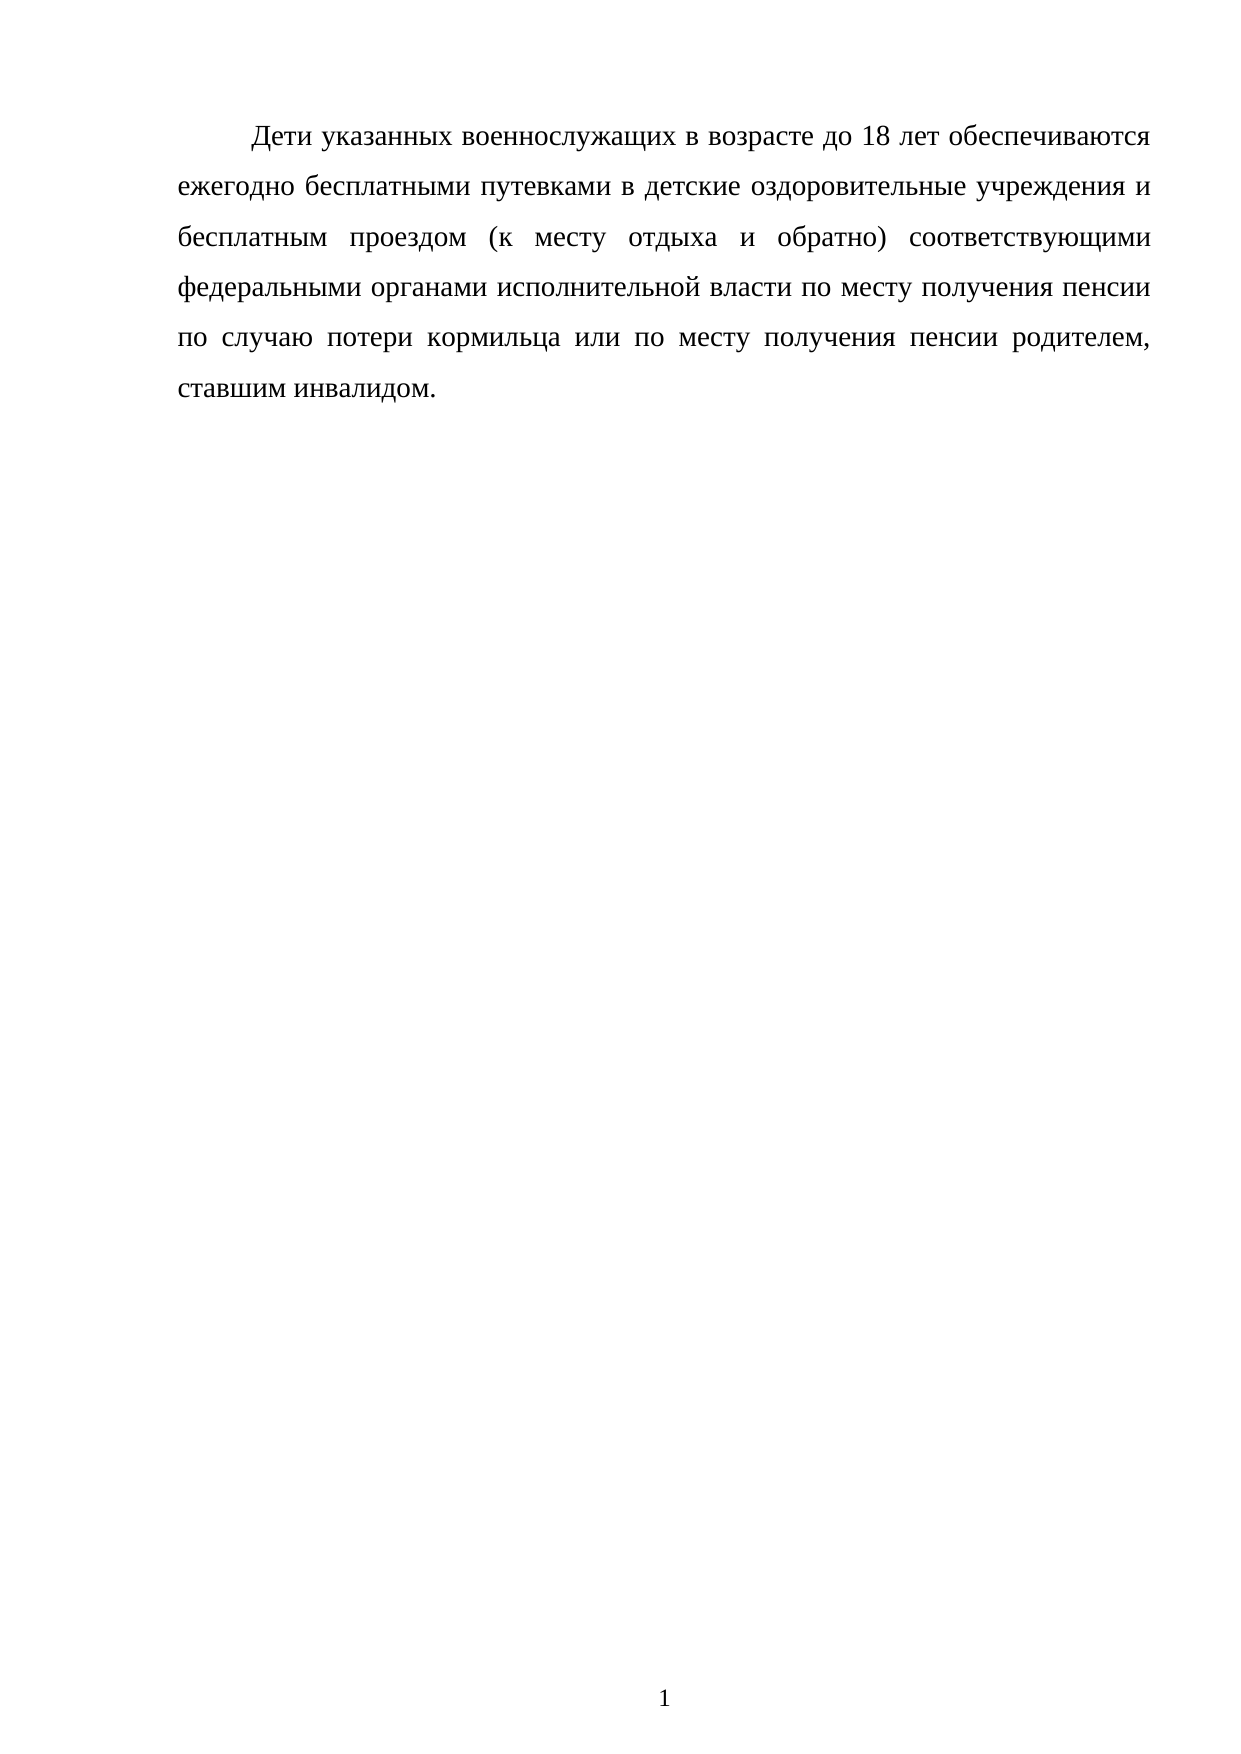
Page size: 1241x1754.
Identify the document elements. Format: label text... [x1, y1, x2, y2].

text Дети указанных военнослужащих в возрасте до 18 лет обеспечиваются ежегодно бесплатными путевками в детские оздоровительные учреждения и бесплатным проездом (к месту отдыха и обратно) соответствующими федеральными органами исполнительной власти по месту получения пенсии по случаю потери кормильца или по месту получения пенсии родителем, ставшим инвалидом. [177, 118, 1152, 403]
